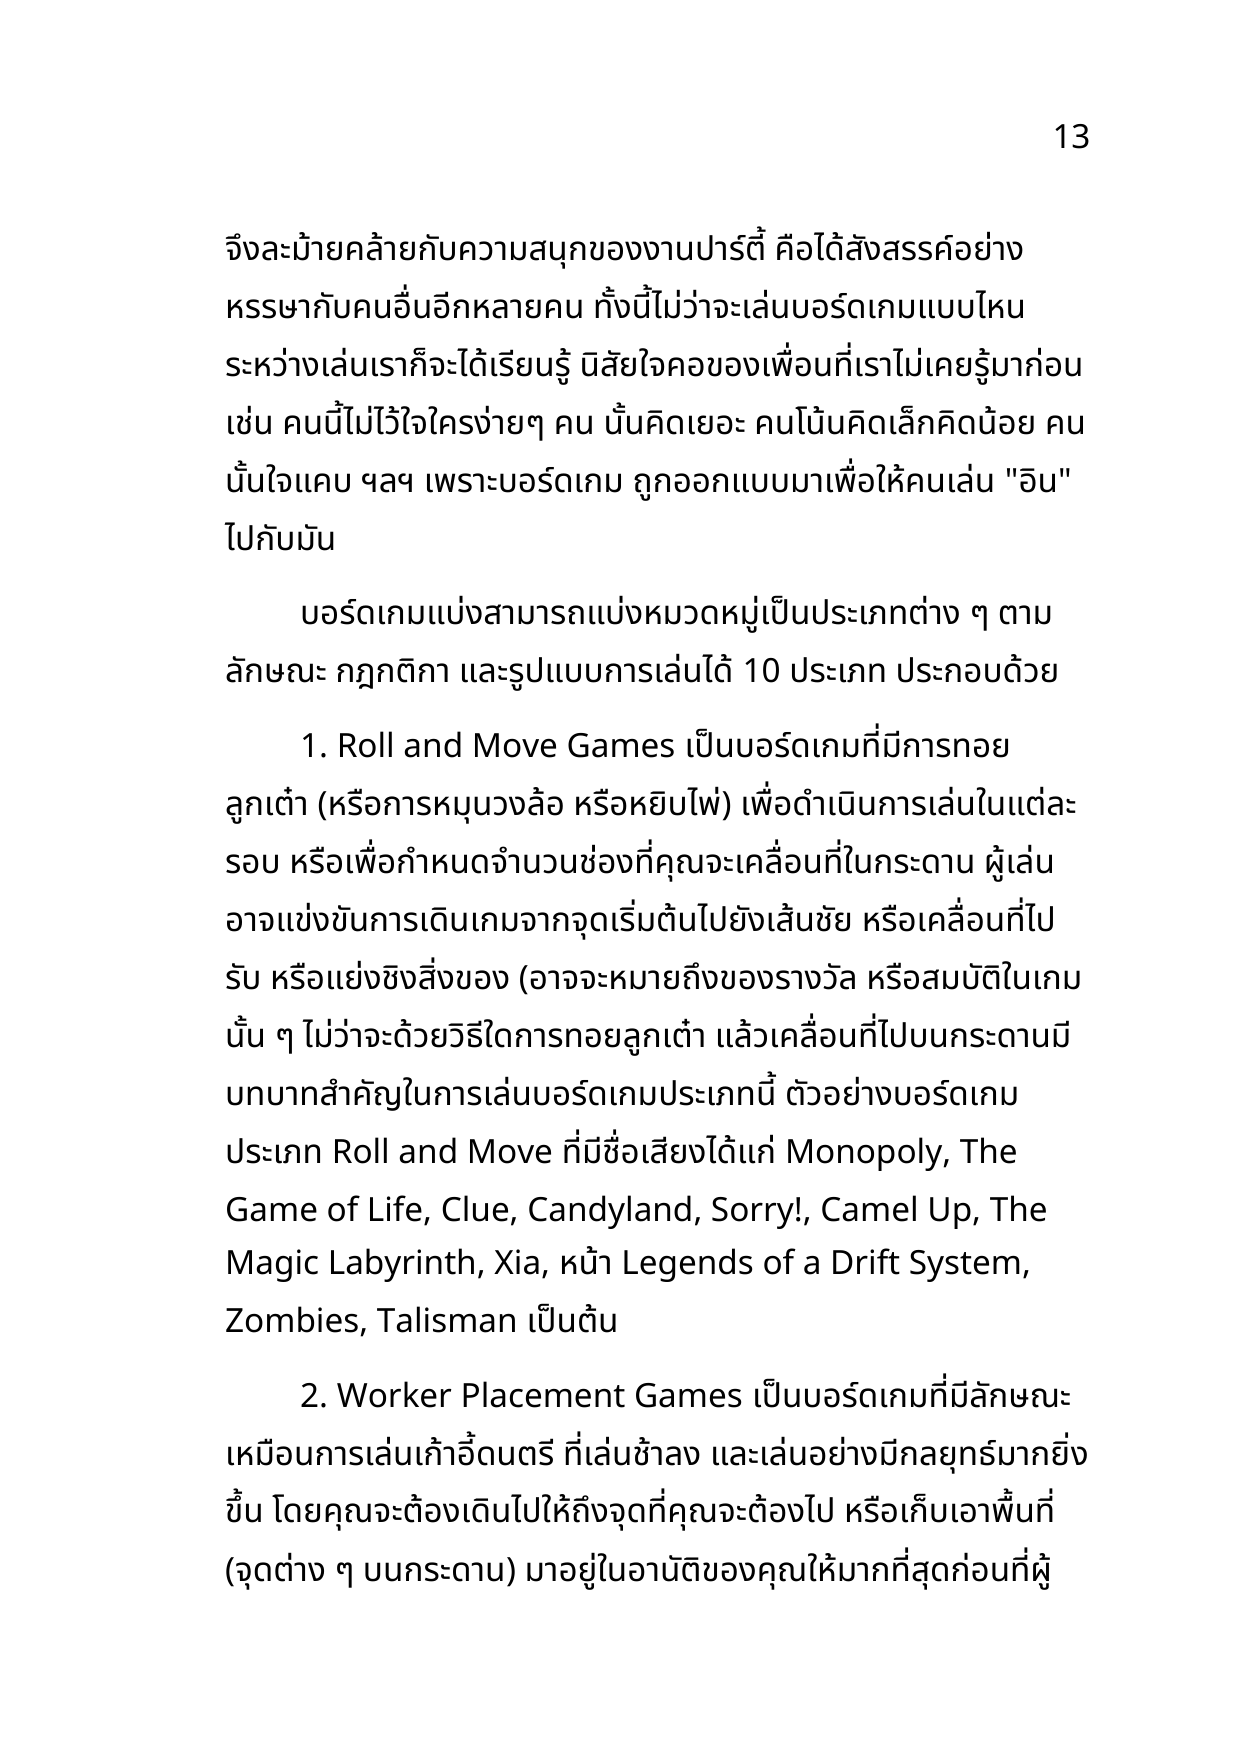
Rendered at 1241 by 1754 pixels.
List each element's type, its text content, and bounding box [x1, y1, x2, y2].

text 1. Roll and Move Games เป็นบอร์ดเกมที่มีการทอยลูกเต๋า (หรือการหมุนวงล้อ หรือหยิบไพ่) เพื่อดำเนินการเล่นในแต่ละรอบ หรือเพื่อกำหนดจำนวนช่องที่คุณจะเคลื่อนที่ในกระดาน ผู้เล่นอาจแข่งขันการเดินเกมจากจุดเริ่มต้นไปยังเส้นชัย หรือเคลื่อนที่ไปรับ หรือแย่งชิงสิ่งของ (อาจจะหมายถึงของรางวัล หรือสมบัติในเกมนั้น ๆ ไม่ว่าจะด้วยวิธีใดการทอยลูกเต๋า แล้วเคลื่อนที่ไปบนกระดานมีบทบาทสำคัญในการเล่นบอร์ดเกมประเภทนี้ ตัวอย่างบอร์ดเกมประเภท Roll and Move ที่มีชื่อเสียงได้แก่ Monopoly, The Game of Life, Clue, Candyland, Sorry!, Camel Up, The Magic Labyrinth, Xia, หน้า Legends of a Drift System, Zombies, Talisman เป็นต้น [225, 722, 1090, 1347]
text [225, 1371, 1090, 1596]
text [225, 225, 1090, 565]
text บอร์ดเกมแบ่งสามารถแบ่งหมวดหมู่เป็นประเภทต่าง ๆ ตามลักษณะ กฎกติกา และรูปแบบการเล่นได้ 10 ประเภท ประกอบด้วย [225, 589, 1090, 698]
